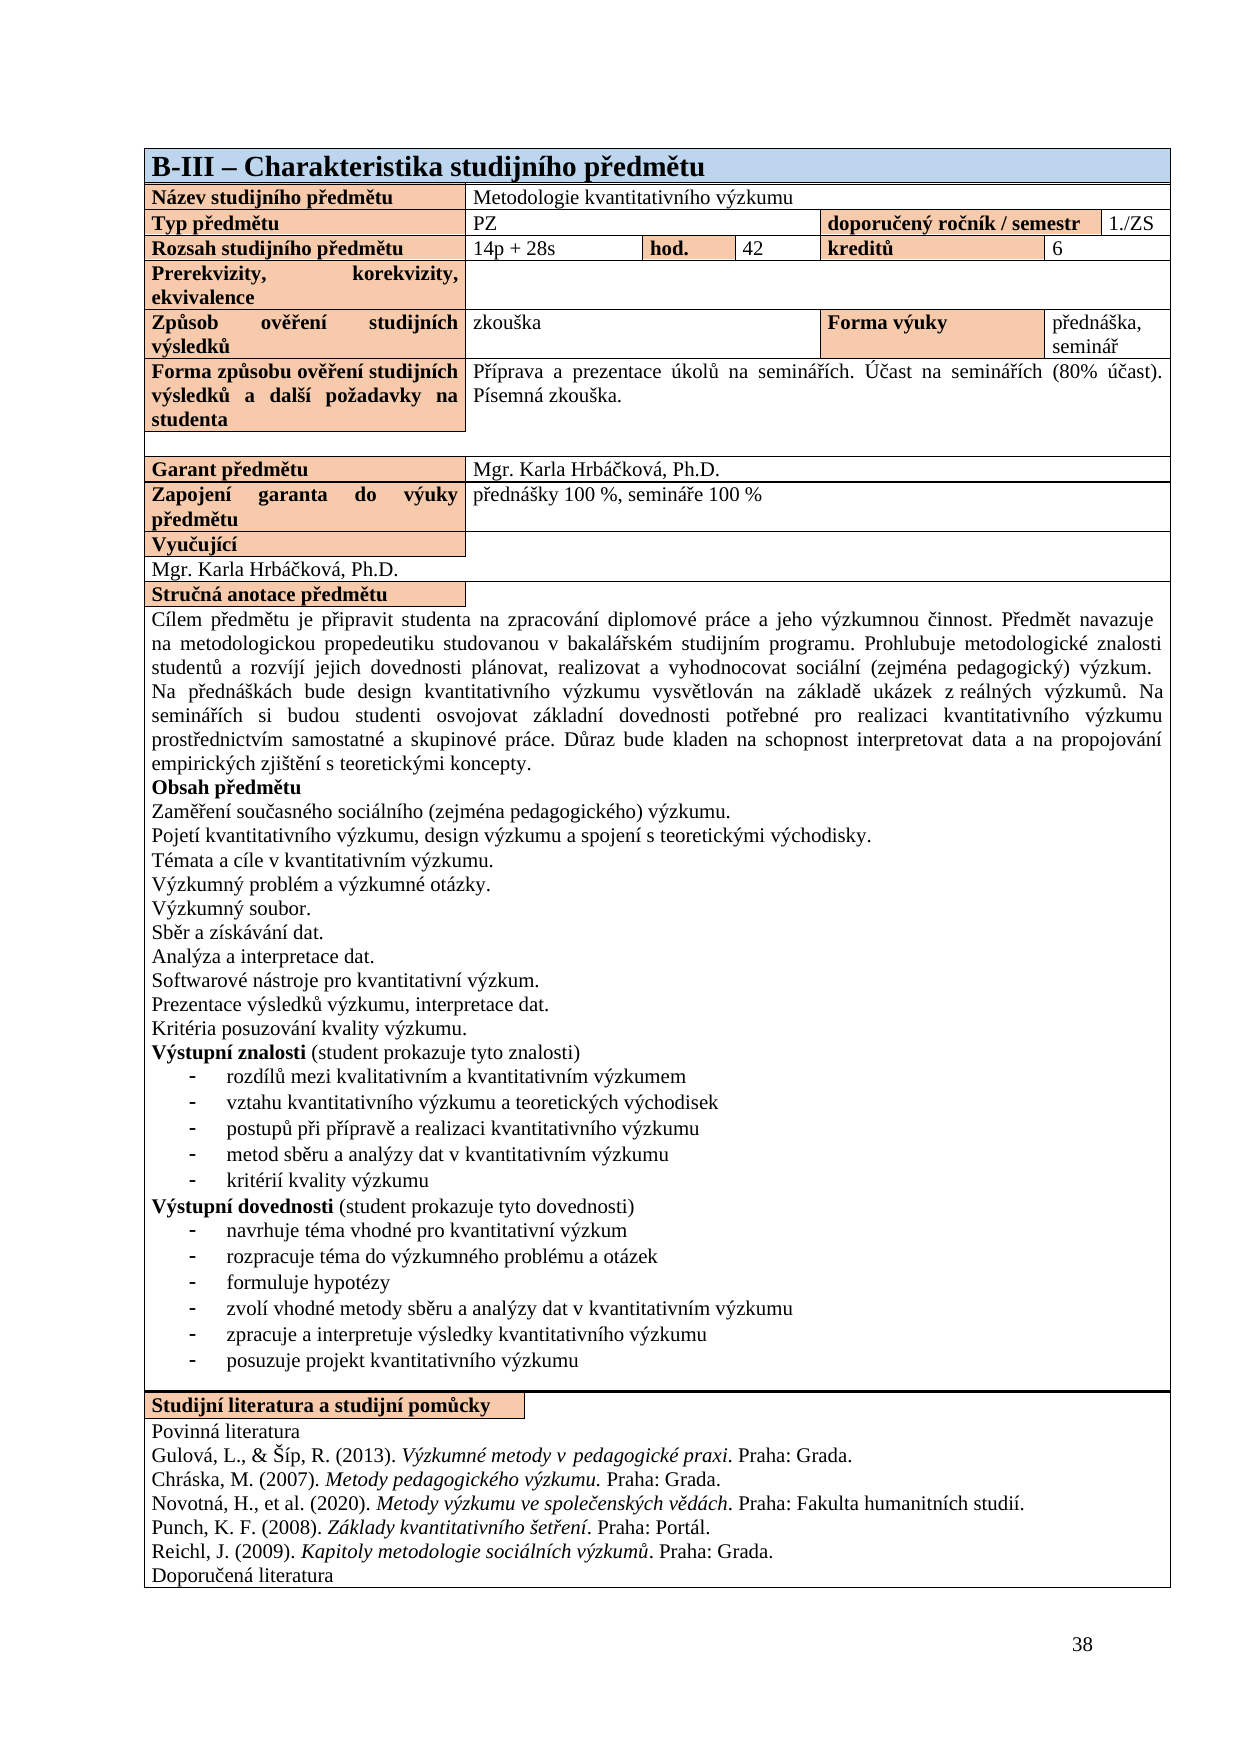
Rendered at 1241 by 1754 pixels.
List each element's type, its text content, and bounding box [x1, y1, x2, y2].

table_cell Typ předmětu [145, 210, 465, 234]
table_cell [466, 582, 1170, 606]
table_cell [145, 1418, 1170, 1587]
table_cell přednášky 100 %, semináře 100 % [466, 483, 1170, 531]
table_cell [525, 1393, 1170, 1418]
table_cell [466, 532, 1170, 556]
table_cell doporučený ročník / semestr [821, 210, 1101, 234]
table_cell Vyučující [145, 532, 465, 556]
table_cell přednáška, seminář [1045, 310, 1170, 358]
table_cell Prerekvizity, korekvizity, ekvivalence [145, 261, 465, 309]
table_cell Rozsah studijního předmětu [145, 236, 465, 259]
table_cell [145, 431, 1170, 456]
table_cell kreditů [821, 236, 1044, 259]
table_header B-III – Charakteristika studijního předmětu [145, 149, 1170, 182]
table_cell Způsob ověření studijních výsledků [145, 310, 465, 358]
table_cell Stručná anotace předmětu [145, 582, 465, 606]
table_cell Forma výuky [821, 310, 1044, 358]
table_cell Mgr. Karla Hrbáčková, Ph.D. [466, 457, 1170, 481]
table_cell zkouška [466, 310, 820, 358]
table_cell Název studijního předmětu [145, 185, 465, 209]
table_cell Mgr. Karla Hrbáčková, Ph.D. [145, 556, 1170, 581]
table_cell Příprava a prezentace úkolů na seminářích. Účast na seminářích (80% účast). Písemná zkouška. [466, 359, 1170, 431]
table_cell hod. [643, 236, 735, 259]
table_cell 42 [736, 236, 820, 259]
table_cell Forma způsobu ověření studijních výsledků a další požadavky na studenta [145, 359, 465, 431]
table_cell Garant předmětu [145, 457, 465, 481]
table_cell Zapojení garanta do výuky předmětu [145, 483, 465, 531]
table_cell 1./ZS [1102, 210, 1170, 234]
table_cell Cílem předmětu je připravit studenta na zpracování diplomové práce a jeho výzkumnou činnost. Předmět navazuje na metodologickou propedeutiku studovanou v bakalářském studijním programu. Prohlubuje metodologické znalosti studentů a rozvíjí jejich dovednosti plánovat, realizovat a vyhodnocovat sociální (zejména pedagogický) výzkum. Na přednáškách bude design kvantitativního výzkumu vysvětlován na základě ukázek z reálných výzkumů. Na seminářích si budou studenti osvojovat základní dovednosti potřebné pro realizaci kvantitativního výzkumu prostřednictvím samostatné a skupinové práce. Důraz bude kladen na schopnost interpretovat data a na propojování empirických zjištění s teoretickými koncepty. Obsah předmětu Zaměření současného sociálního (zejména pedagogického) výzkumu. Pojetí kvantitativního výzkumu, design výzkumu a spojení s teoretickými východisky. Témata a cíle v kvantitativním výzkumu. Výzkumný problém a výzkumné otázky. Výzkumný soubor. Sběr a získávání dat. Analýza a interpretace dat. Softwarové nástroje pro kvantitativní výzkum. Prezentace výsledků výzkumu, interpretace dat. Kritéria posuzování kvality výzkumu. Výstupní znalosti (student prokazuje tyto znalosti) rozdílů mezi kvalitativním a kvantitativním výzkumem vztahu kvantitativního výzkumu a teoretických východisek postupů při přípravě a realizaci kvantitativního výzkumu metod sběru a analýzy dat v kvantitativním výzkumu kritérií kvality výzkumu Výstupní dovednosti (student prokazuje tyto dovednosti) navrhuje téma vhodné pro kvantitativní výzkum rozpracuje téma do výzkumného problému a otázek formuluje hypotézy zvolí vhodné metody sběru a analýzy dat v kvantitativním výzkumu zpracuje a interpretuje výsledky kvantitativního výzkumu posuzuje projekt kvantitativního výzkumu [145, 606, 1170, 1390]
table_cell [466, 261, 1170, 309]
table_cell 6 [1045, 236, 1170, 259]
table_cell PZ [466, 210, 820, 234]
table_cell Metodologie kvantitativního výzkumu [466, 185, 1170, 209]
table_cell Studijní literatura a studijní pomůcky [145, 1393, 524, 1418]
table_cell 14p + 28s [466, 236, 642, 259]
